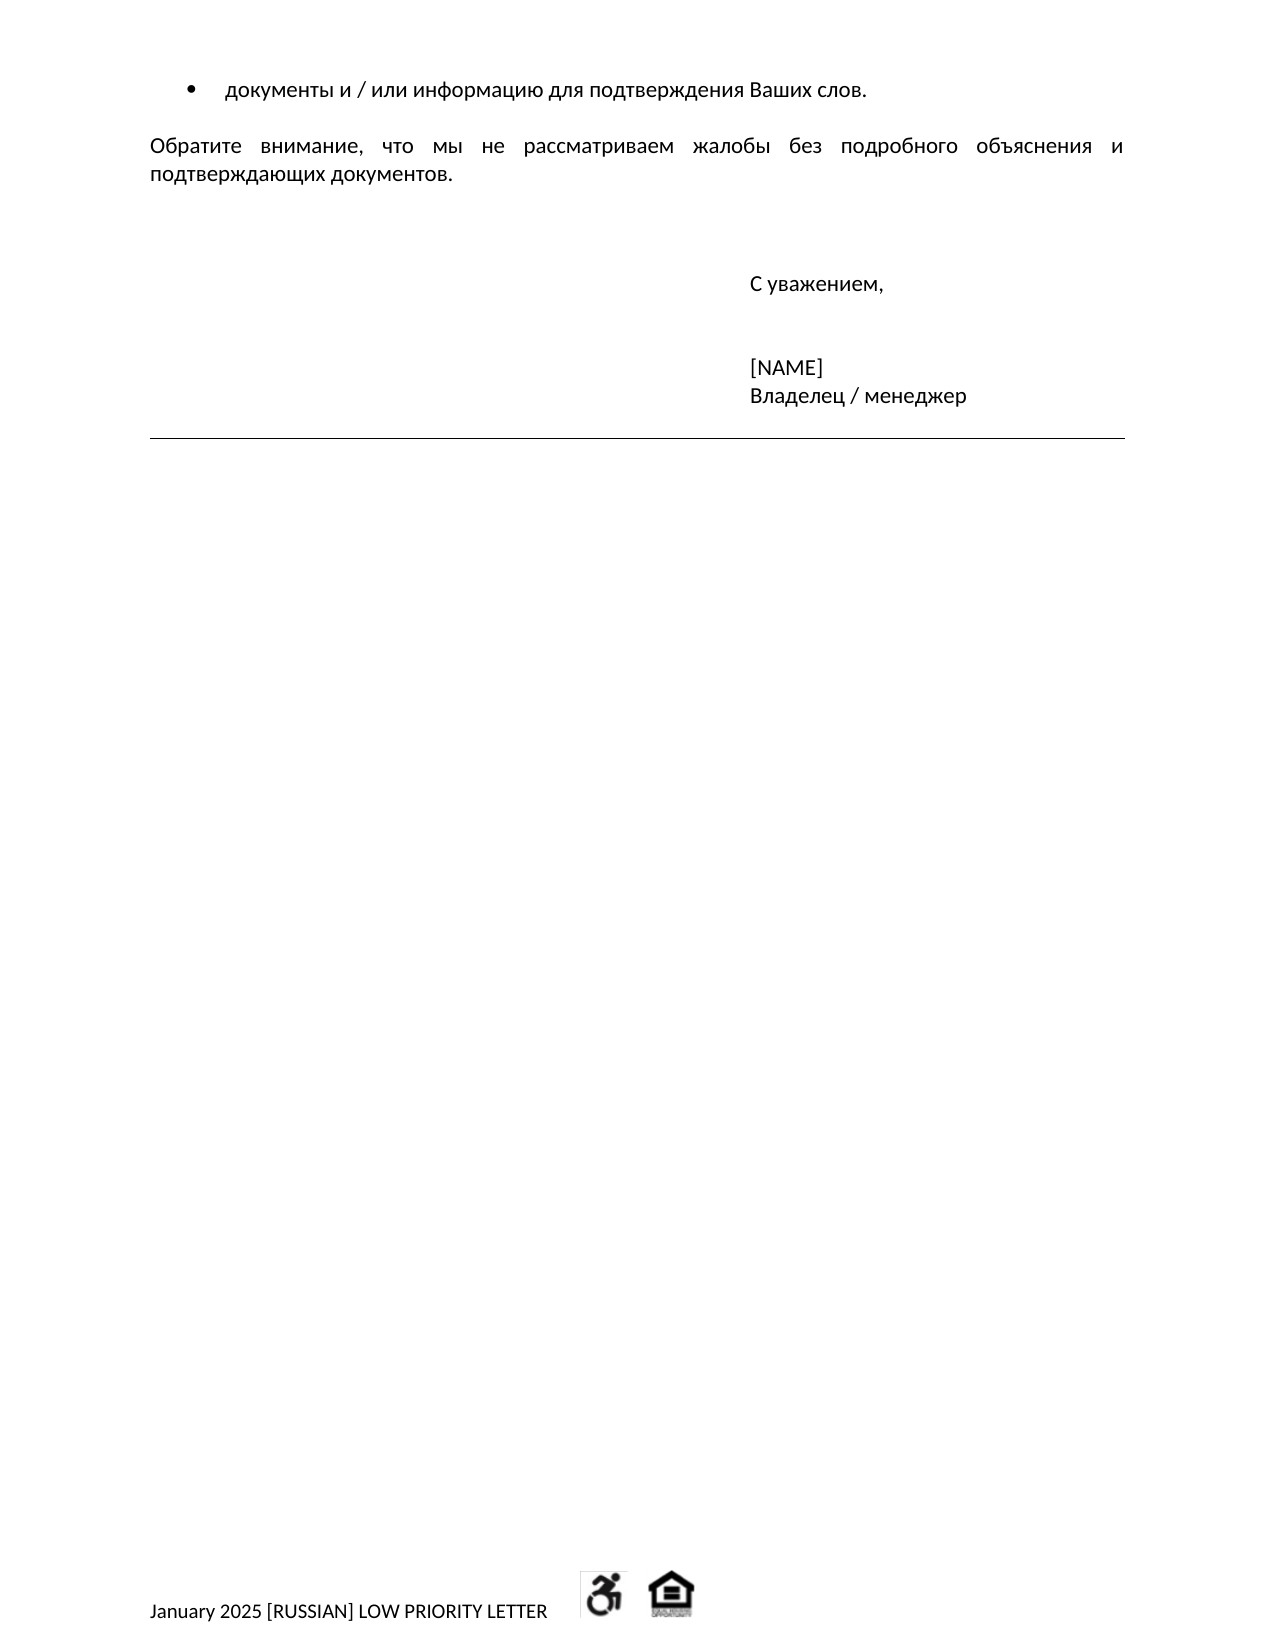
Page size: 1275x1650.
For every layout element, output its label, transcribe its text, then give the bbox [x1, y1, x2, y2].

text [NAME] [750, 353, 1125, 382]
list документы и / или информацию для подтверждения Ваших слов. [187, 75, 1125, 103]
text С уважением, [150, 269, 1125, 297]
text Владелец / менеджер [150, 382, 1125, 409]
text Обратите внимание, что мы не рассматриваем жалобы без подробного объяснения и подтверждающих документов. [150, 131, 1125, 187]
picture [579, 1570, 629, 1619]
picture [646, 1568, 696, 1619]
